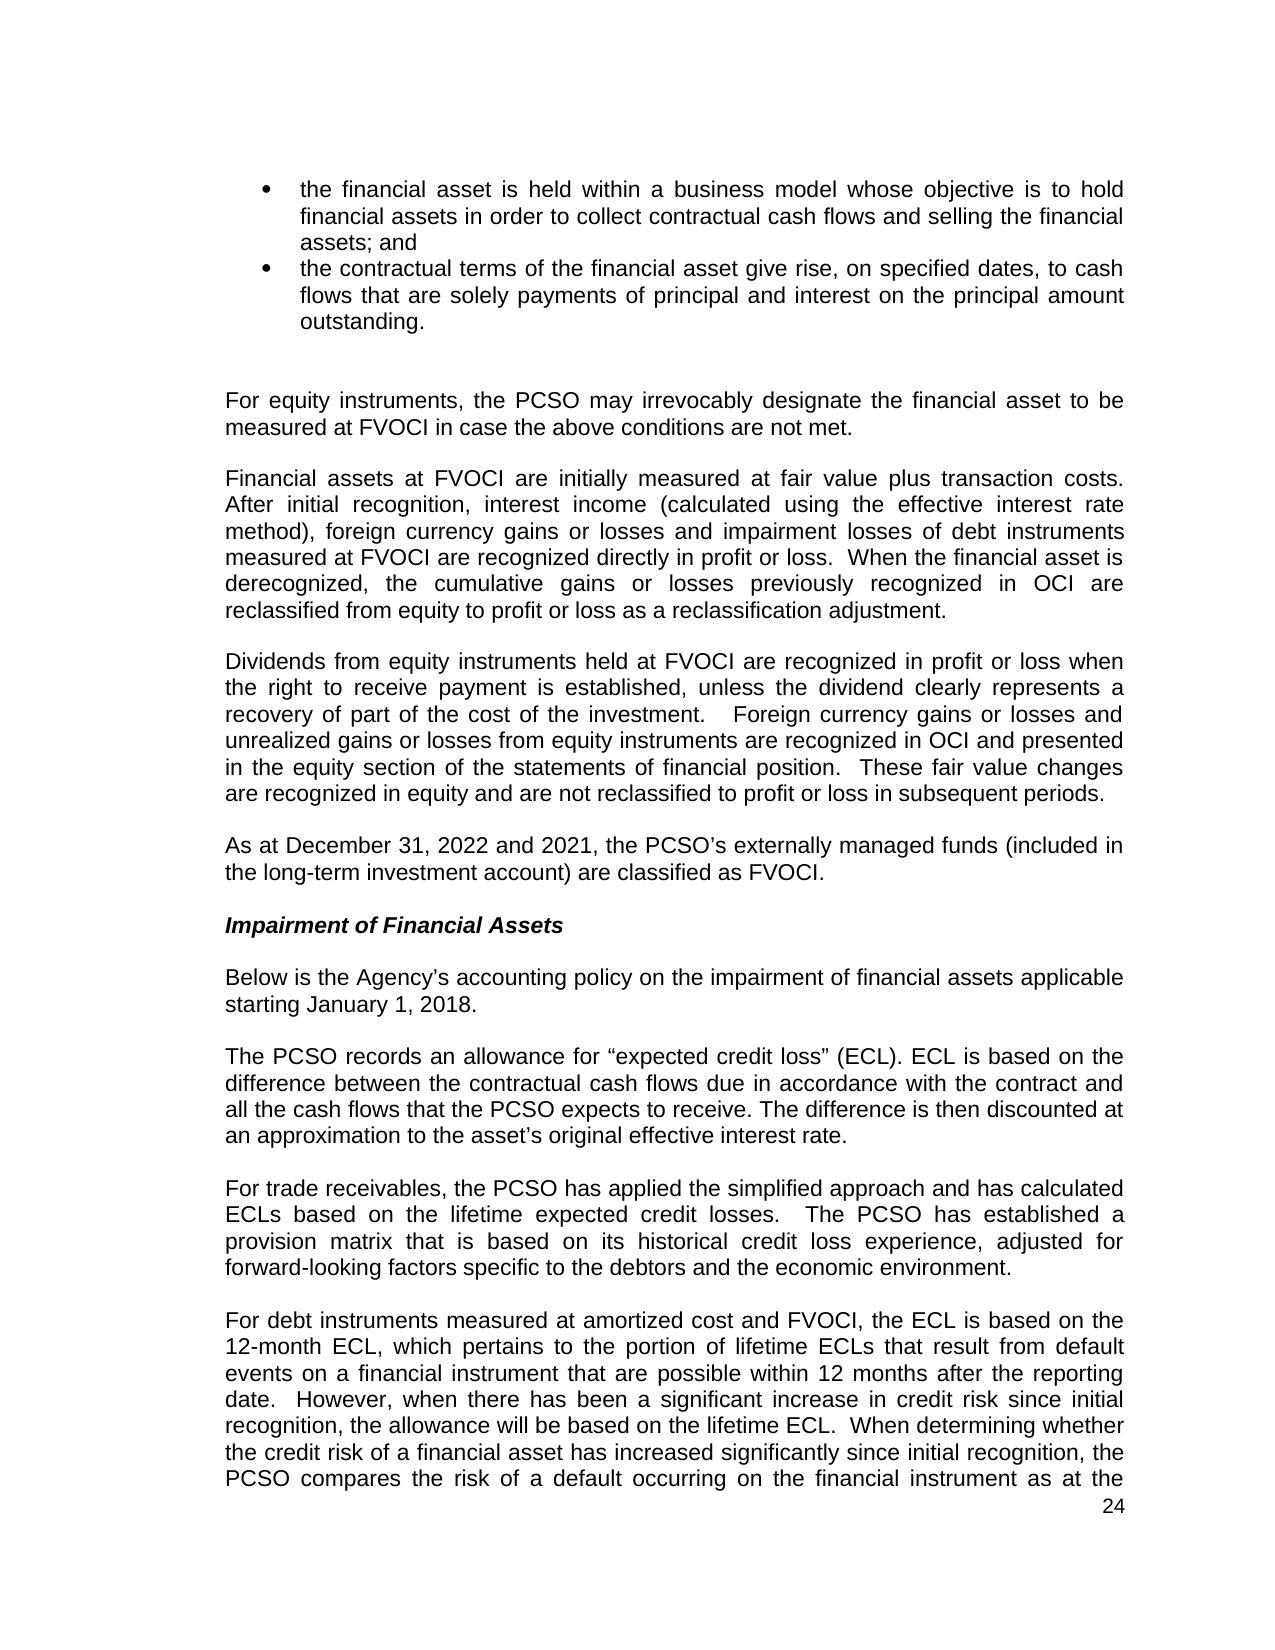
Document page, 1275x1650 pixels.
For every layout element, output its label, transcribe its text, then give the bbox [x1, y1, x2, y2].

text For trade receivables, the PCSO has applied the simplified approach and has calculated ECLs based on the lifetime expected credit losses. The PCSO has established a provision matrix that is based on its historical credit loss experience, adjusted for forward-looking factors specific to the debtors and the economic environment. [225, 1175, 1125, 1281]
text As at December 31, 2022 and 2021, the PCSO’s externally managed funds (included in the long-term investment account) are classified as FVOCI. [225, 832, 1125, 885]
text The PCSO records an allowance for “expected credit loss” (ECL). ECL is based on the difference between the contractual cash flows due in accordance with the contract and all the cash flows that the PCSO expects to receive. The difference is then discounted at an approximation to the asset’s original effective interest rate. [225, 1043, 1125, 1149]
text Dividends from equity instruments held at FVOCI are recognized in profit or loss when the right to receive payment is established, unless the dividend clearly represents a recovery of part of the cost of the investment. Foreign currency gains or losses and unrealized gains or losses from equity instruments are recognized in OCI and presented in the equity section of the statements of financial position. These fair value changes are recognized in equity and are not reclassified to profit or loss in subsequent periods. [225, 648, 1125, 806]
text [225, 1307, 1125, 1491]
text For equity instruments, the PCSO may irrevocably designate the financial asset to be measured at FVOCI in case the above conditions are not met. [225, 387, 1125, 440]
list the financial asset is held within a business model whose objective is to hold financial assets in order to collect contractual cash flows and selling the financial assets; and [262, 176, 1125, 255]
text Financial assets at FVOCI are initially measured at fair value plus transaction costs. After initial recognition, interest income (calculated using the effective interest rate method), foreign currency gains or losses and impairment losses of debt instruments measured at FVOCI are recognized directly in profit or loss. When the financial asset is derecognized, the cumulative gains or losses previously recognized in OCI are reclassified from equity to profit or loss as a reclassification adjustment. [225, 465, 1125, 623]
text Impairment of Financial Assets [225, 912, 1125, 938]
list the contractual terms of the financial asset give rise, on specified dates, to cash flows that are solely payments of principal and interest on the principal amount outstanding. [262, 255, 1125, 334]
text Below is the Agency’s accounting policy on the impairment of financial assets applicable starting January 1, 2018. [225, 964, 1125, 1017]
